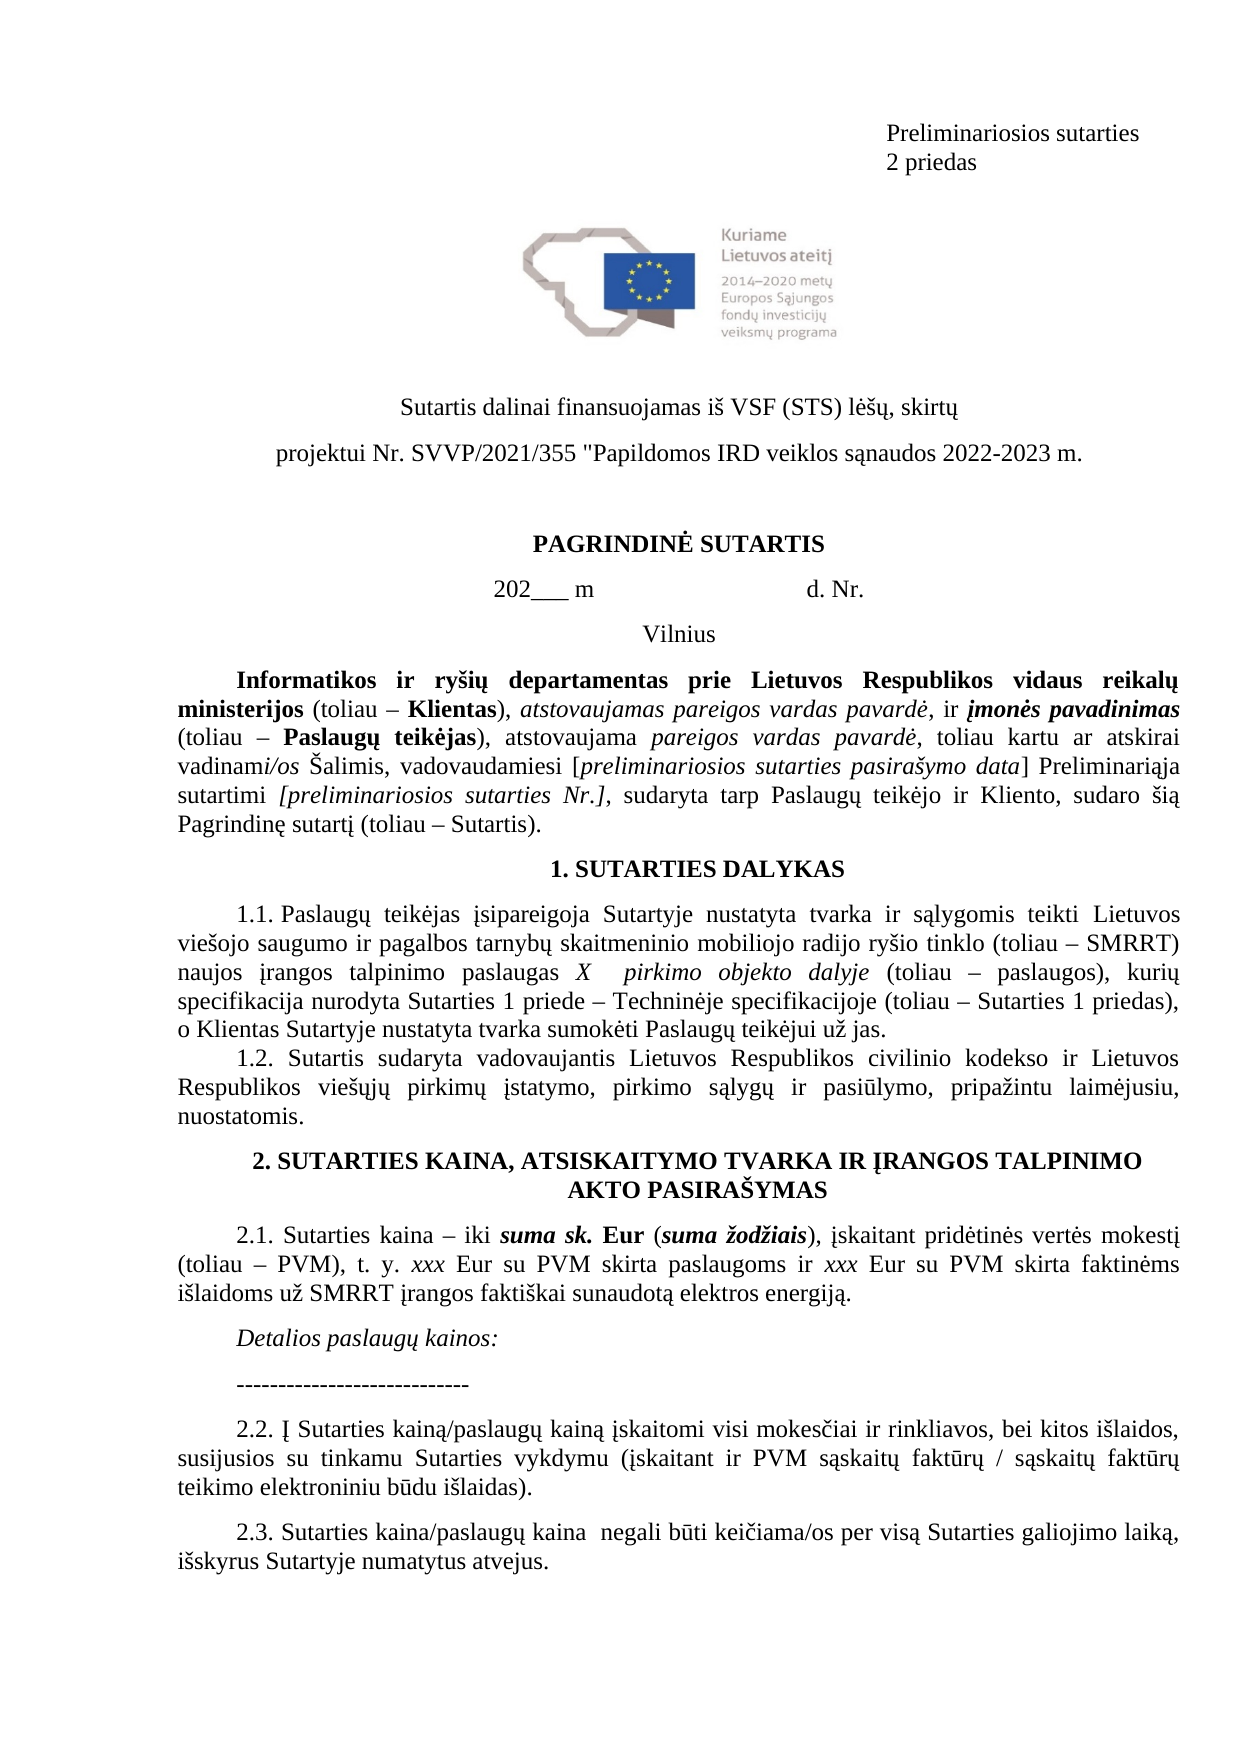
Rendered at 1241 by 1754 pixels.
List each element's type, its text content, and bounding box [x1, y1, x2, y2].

text PAGRINDINĖ SUTARTIS [177, 529, 1180, 557]
list Paslaugų teikėjas įsipareigoja Sutartyje nustatyta tvarka ir sąlygomis teikti Lietuvos viešojo saugumo ir pagalbos tarnybų skaitmeninio mobiliojo radijo ryšio tinklo (toliau – SMRRT) naujos įrangos talpinimo paslaugas X pirkimo objekto dalyje (toliau – paslaugos), kurių specifikacija nurodyta Sutarties 1 priede – Techninėje specifikacijoje (toliau – Sutarties 1 priedas), o Klientas Sutartyje nustatyta tvarka sumokėti Paslaugų teikėjui už jas. [177, 899, 1180, 1043]
text 202___ m d. Nr. [177, 574, 1180, 603]
text 2 priedas [738, 147, 1181, 176]
picture [507, 175, 852, 376]
text 2. SUTARTIES KAINA, ATSISKAITYMO TVARKA IR ĮRANGOS TALPINIMO AKTO PASIRAŠYMAS [215, 1146, 1180, 1204]
text Informatikos ir ryšių departamentas prie Lietuvos Respublikos vidaus reikalų ministerijos (toliau – Klientas), atstovaujamas pareigos vardas pavardė, ir įmonės pavadinimas (toliau – Paslaugų teikėjas), atstovaujama pareigos vardas pavardė, toliau kartu ar atskirai vadinami/os Šalimis, vadovaudamiesi [preliminariosios sutarties pasirašymo data] Preliminariąja sutartimi [preliminariosios sutarties Nr.], sudaryta tarp Paslaugų teikėjo ir Kliento, sudaro šią Pagrindinę sutartį (toliau – Sutartis). [177, 665, 1180, 837]
text Sutartis dalinai finansuojamas iš VSF (STS) lėšų, skirtų [177, 392, 1181, 421]
text Preliminariosios sutarties [738, 118, 1181, 147]
text Detalios paslaugų kainos: [177, 1323, 1180, 1352]
text 2.3. Sutarties kaina/paslaugų kaina negali būti keičiama/os per visą Sutarties galiojimo laiką, išskyrus Sutartyje numatytus atvejus. [177, 1517, 1180, 1574]
text projektui Nr. SVVP/2021/355 "Papildomos IRD veiklos sąnaudos 2022-2023 m. [177, 438, 1181, 467]
text ---------------------------- [177, 1369, 1180, 1397]
text 1. SUTARTIES DALYKAS [215, 854, 1180, 883]
text Vilnius [177, 619, 1180, 648]
text 2.2. Į Sutarties kainą/paslaugų kainą įskaitomi visi mokesčiai ir rinkliavos, bei kitos išlaidos, susijusios su tinkamu Sutarties vykdymu (įskaitant ir PVM sąskaitų faktūrų / sąskaitų faktūrų teikimo elektroniniu būdu išlaidas). [177, 1414, 1180, 1500]
text 1.2. Sutartis sudaryta vadovaujantis Lietuvos Respublikos civilinio kodekso ir Lietuvos Respublikos viešųjų pirkimų įstatymo, pirkimo sąlygų ir pasiūlymo, pripažintu laimėjusiu, nuostatomis. [177, 1043, 1180, 1129]
text 2.1. Sutarties kaina – iki suma sk. Eur (suma žodžiais), įskaitant pridėtinės vertės mokestį (toliau – PVM), t. y. xxx Eur su PVM skirta paslaugoms ir xxx Eur su PVM skirta faktinėms išlaidoms už SMRRT įrangos faktiškai sunaudotą elektros energiją. [177, 1220, 1180, 1307]
